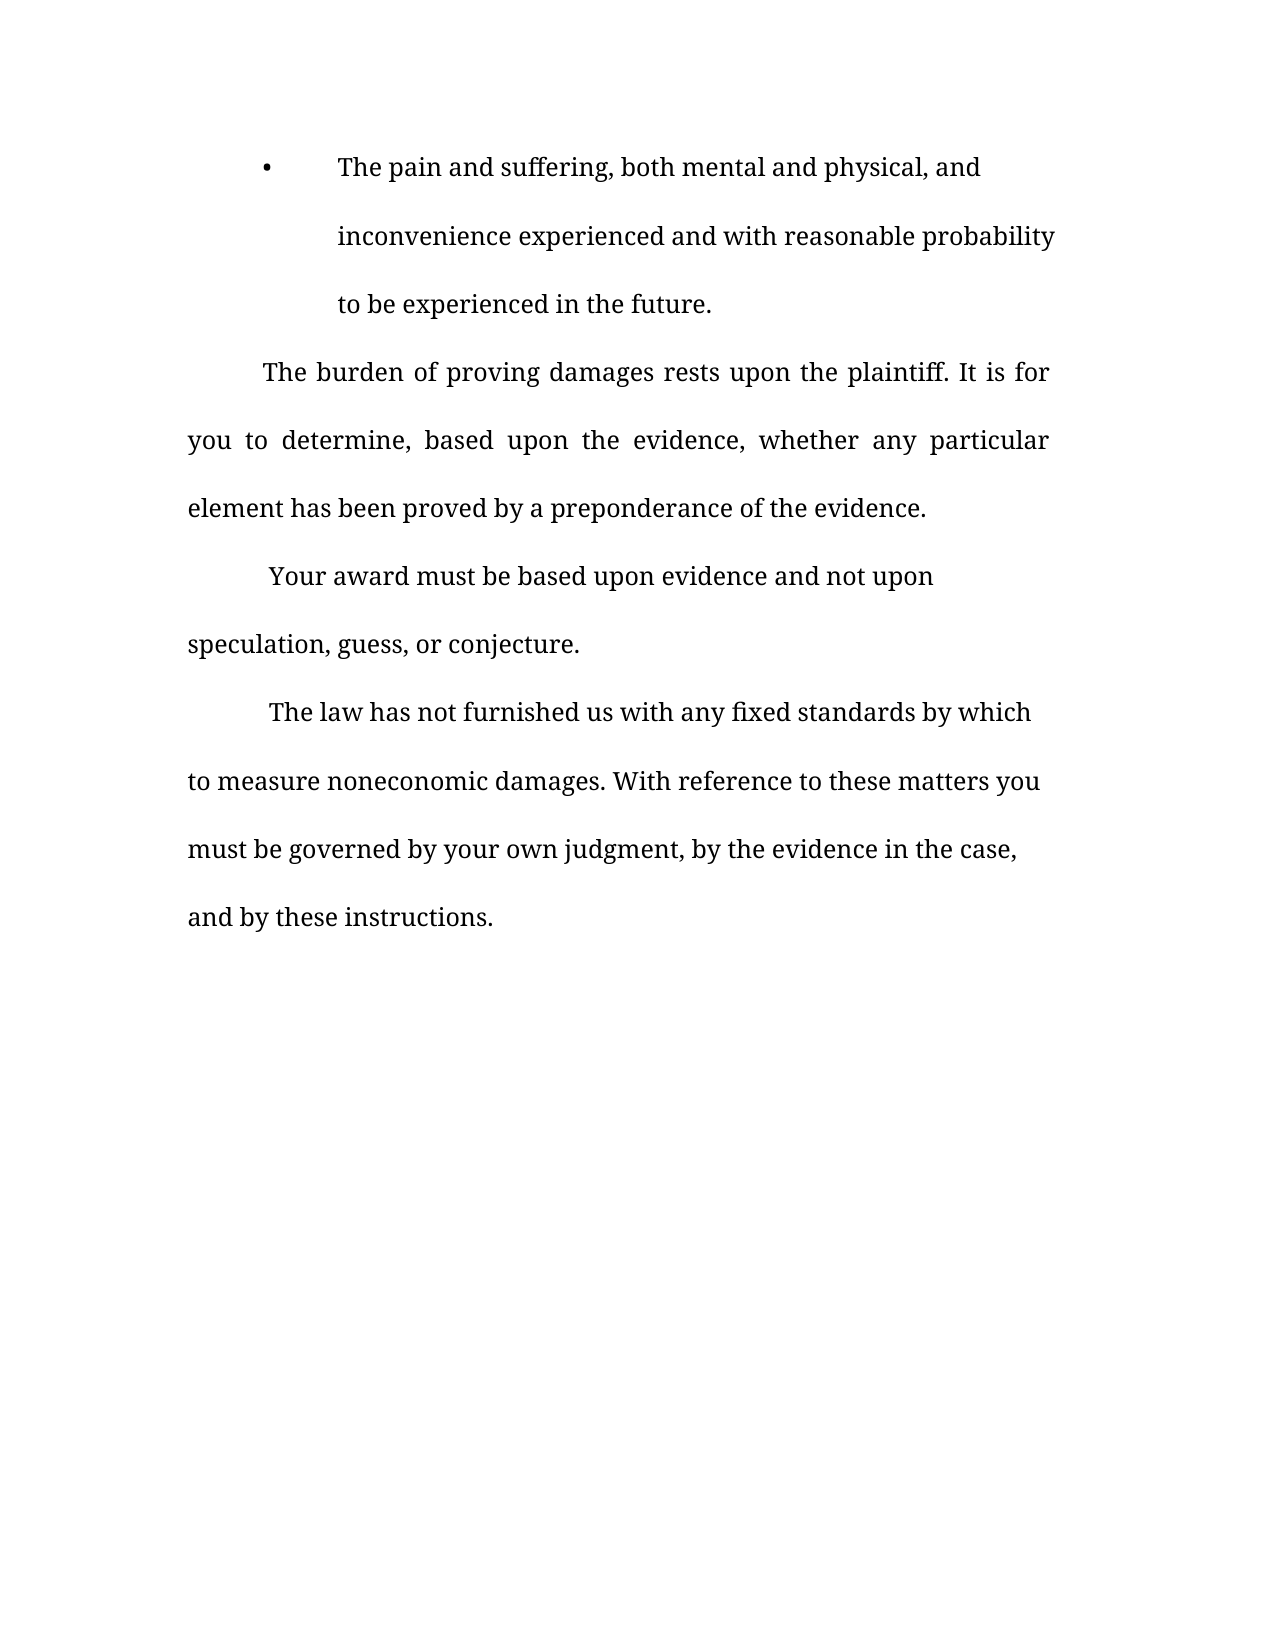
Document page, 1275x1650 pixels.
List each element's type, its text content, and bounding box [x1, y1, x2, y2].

text Your award must be based upon evidence and not upon speculation, guess, or conjecture. [187, 559, 1079, 661]
text The burden of proving damages rests upon the plaintiff. It is for you to determine, based upon the evidence, whether any particular element has been proved by a preponderance of the evidence. [187, 354, 1051, 525]
text The law has not furnished us with any fixed standards by which to measure noneconomic damages. With reference to these matters you must be governed by your own judgment, by the evidence in the case, and by these instructions. [187, 695, 1043, 933]
list The pain and suffering, both mental and physical, and inconvenience experienced and with reasonable probability to be experienced in the future. [262, 150, 1056, 320]
